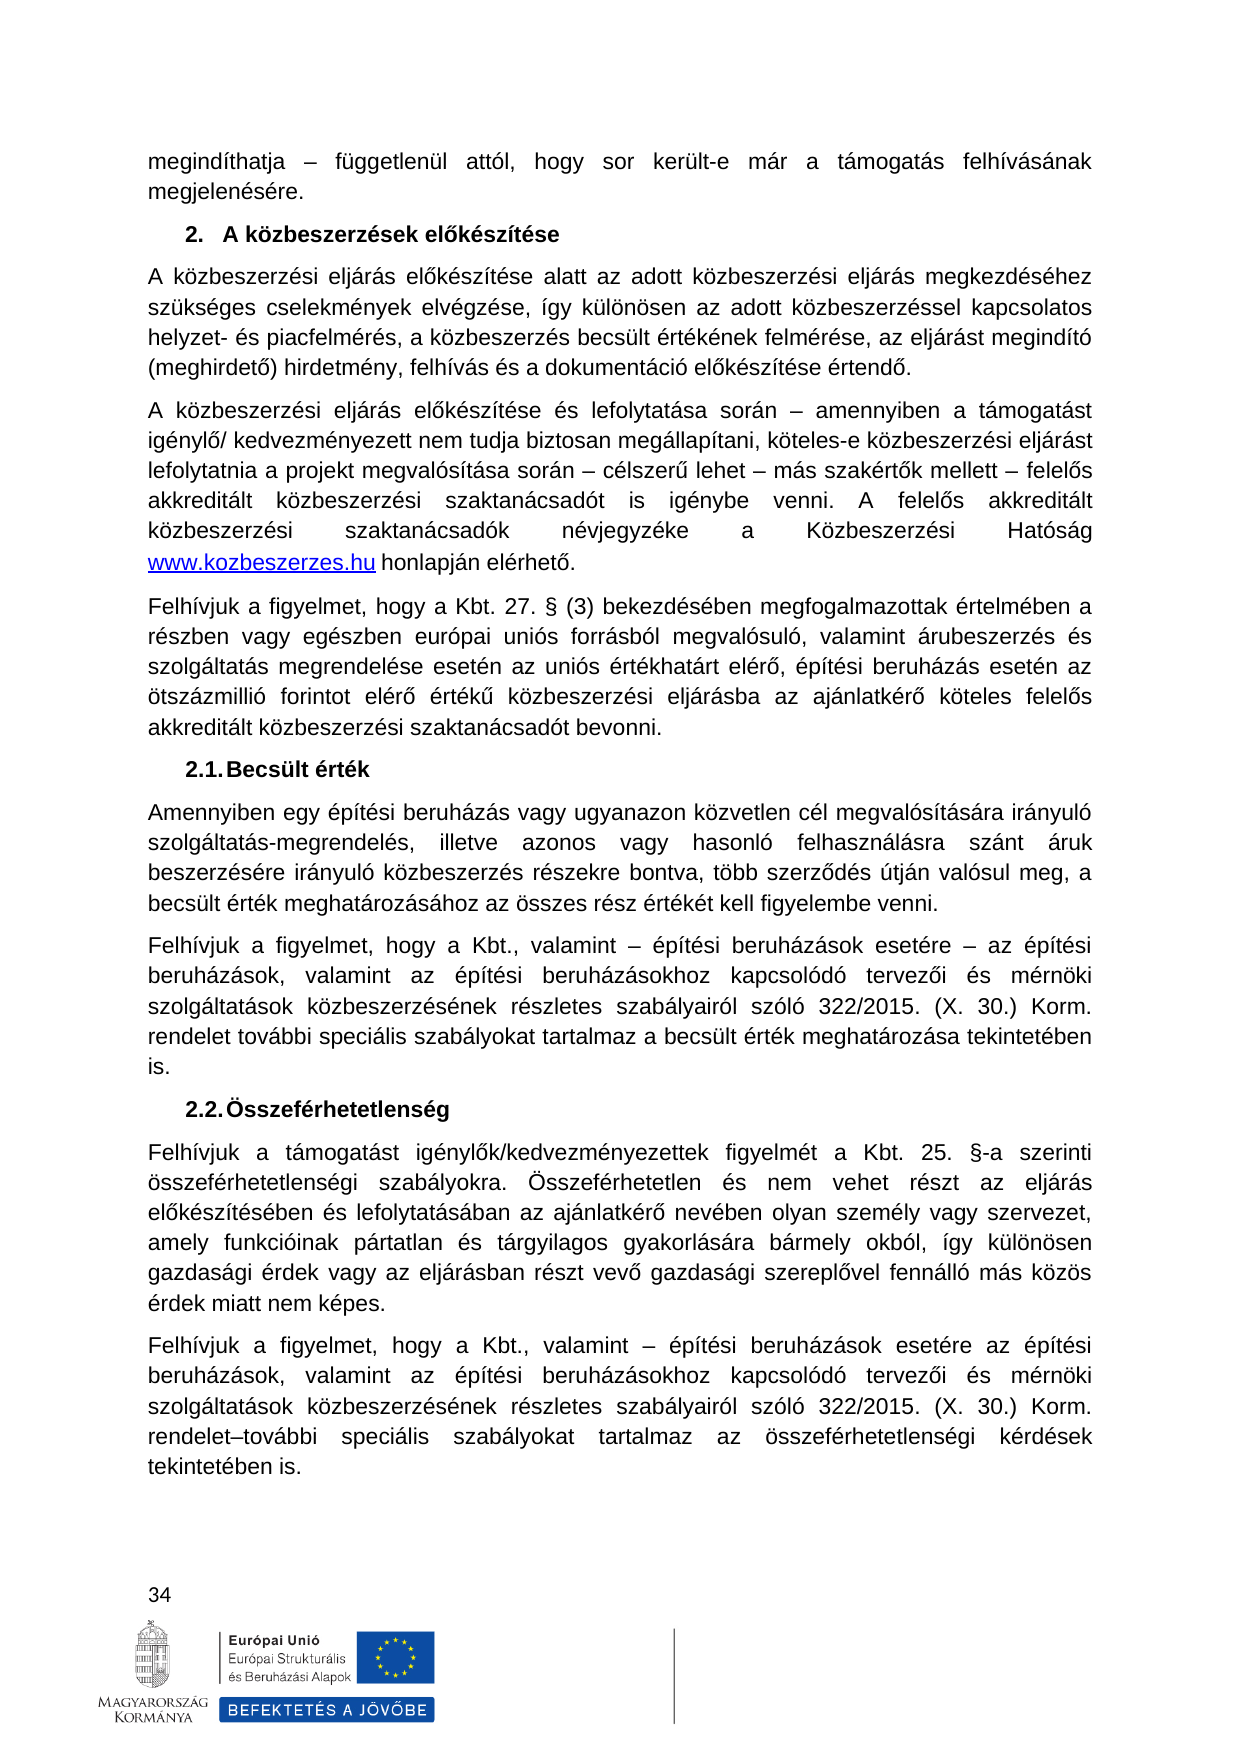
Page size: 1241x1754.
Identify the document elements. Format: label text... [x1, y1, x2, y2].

text Felhívjuk a figyelmet, hogy a Kbt. 27. § (3) bekezdésében megfogalmazottak értelmében a részben vagy egészben európai uniós forrásból megvalósuló, valamint árubeszerzés és szolgáltatás megrendelése esetén az uniós értékhatárt elérő, építési beruházás esetén az ötszázmillió forintot elérő értékű közbeszerzési eljárásba az ajánlatkérő köteles felelős akkreditált közbeszerzési szaktanácsadót bevonni. [148, 593, 1093, 740]
text A közbeszerzési eljárás előkészítése alatt az adott közbeszerzési eljárás megkezdéséhez szükséges cselekmények elvégzése, így különösen az adott közbeszerzéssel kapcsolatos helyzet- és piacfelmérés, a közbeszerzés becsült értékének felmérése, az eljárást megindító (meghirdető) hirdetmény, felhívás és a dokumentáció előkészítése értendő. [148, 263, 1093, 380]
picture [23, 1581, 685, 1754]
text Felhívjuk a figyelmet, hogy a Kbt., valamint – építési beruházások esetére az építési beruházások, valamint az építési beruházásokhoz kapcsolódó tervezői és mérnöki szolgáltatások közbeszerzésének részletes szabályairól szóló 322/2015. (X. 30.) Korm. rendelet–további speciális szabályokat tartalmaz az összeférhetetlenségi kérdések tekintetében is. [148, 1332, 1093, 1479]
list Becsült érték [185, 756, 1093, 782]
text Amennyiben egy építési beruházás vagy ugyanazon közvetlen cél megvalósítására irányuló szolgáltatás-megrendelés, illetve azonos vagy hasonló felhasználásra szánt áruk beszerzésére irányuló közbeszerzés részekre bontva, több szerződés útján valósul meg, a becsült érték meghatározásához az összes rész értékét kell figyelembe venni. [148, 799, 1093, 916]
text A közbeszerzési eljárás előkészítése és lefolytatása során – amennyiben a támogatást igénylő/ kedvezményezett nem tudja biztosan megállapítani, köteles-e közbeszerzési eljárást lefolytatnia a projekt megvalósítása során – célszerű lehet – más szakértők mellett – felelős akkreditált közbeszerzési szaktanácsadót is igénybe venni. A felelős akkreditált közbeszerzési szaktanácsadók névjegyzéke a Közbeszerzési Hatóság www.kozbeszerzes.hu honlapján elérhető. [148, 397, 1093, 576]
text Felhívjuk a figyelmet, hogy a Kbt., valamint – építési beruházások esetére – az építési beruházások, valamint az építési beruházásokhoz kapcsolódó tervezői és mérnöki szolgáltatások közbeszerzésének részletes szabályairól szóló 322/2015. (X. 30.) Korm. rendelet további speciális szabályokat tartalmaz a becsült érték meghatározása tekintetében is. [148, 932, 1093, 1079]
list Összeférhetetlenség [185, 1096, 1093, 1122]
text Felhívjuk a támogatást igénylők/kedvezményezettek figyelmét a Kbt. 25. §-a szerinti összeférhetetlenségi szabályokra. Összeférhetetlen és nem vehet részt az eljárás előkészítésében és lefolytatásában az ajánlatkérő nevében olyan személy vagy szervezet, amely funkcióinak pártatlan és tárgyilagos gyakorlására bármely okból, így különösen gazdasági érdek vagy az eljárásban részt vevő gazdasági szereplővel fennálló más közös érdek miatt nem képes. [148, 1138, 1093, 1316]
list A közbeszerzések előkészítése [185, 221, 1093, 247]
